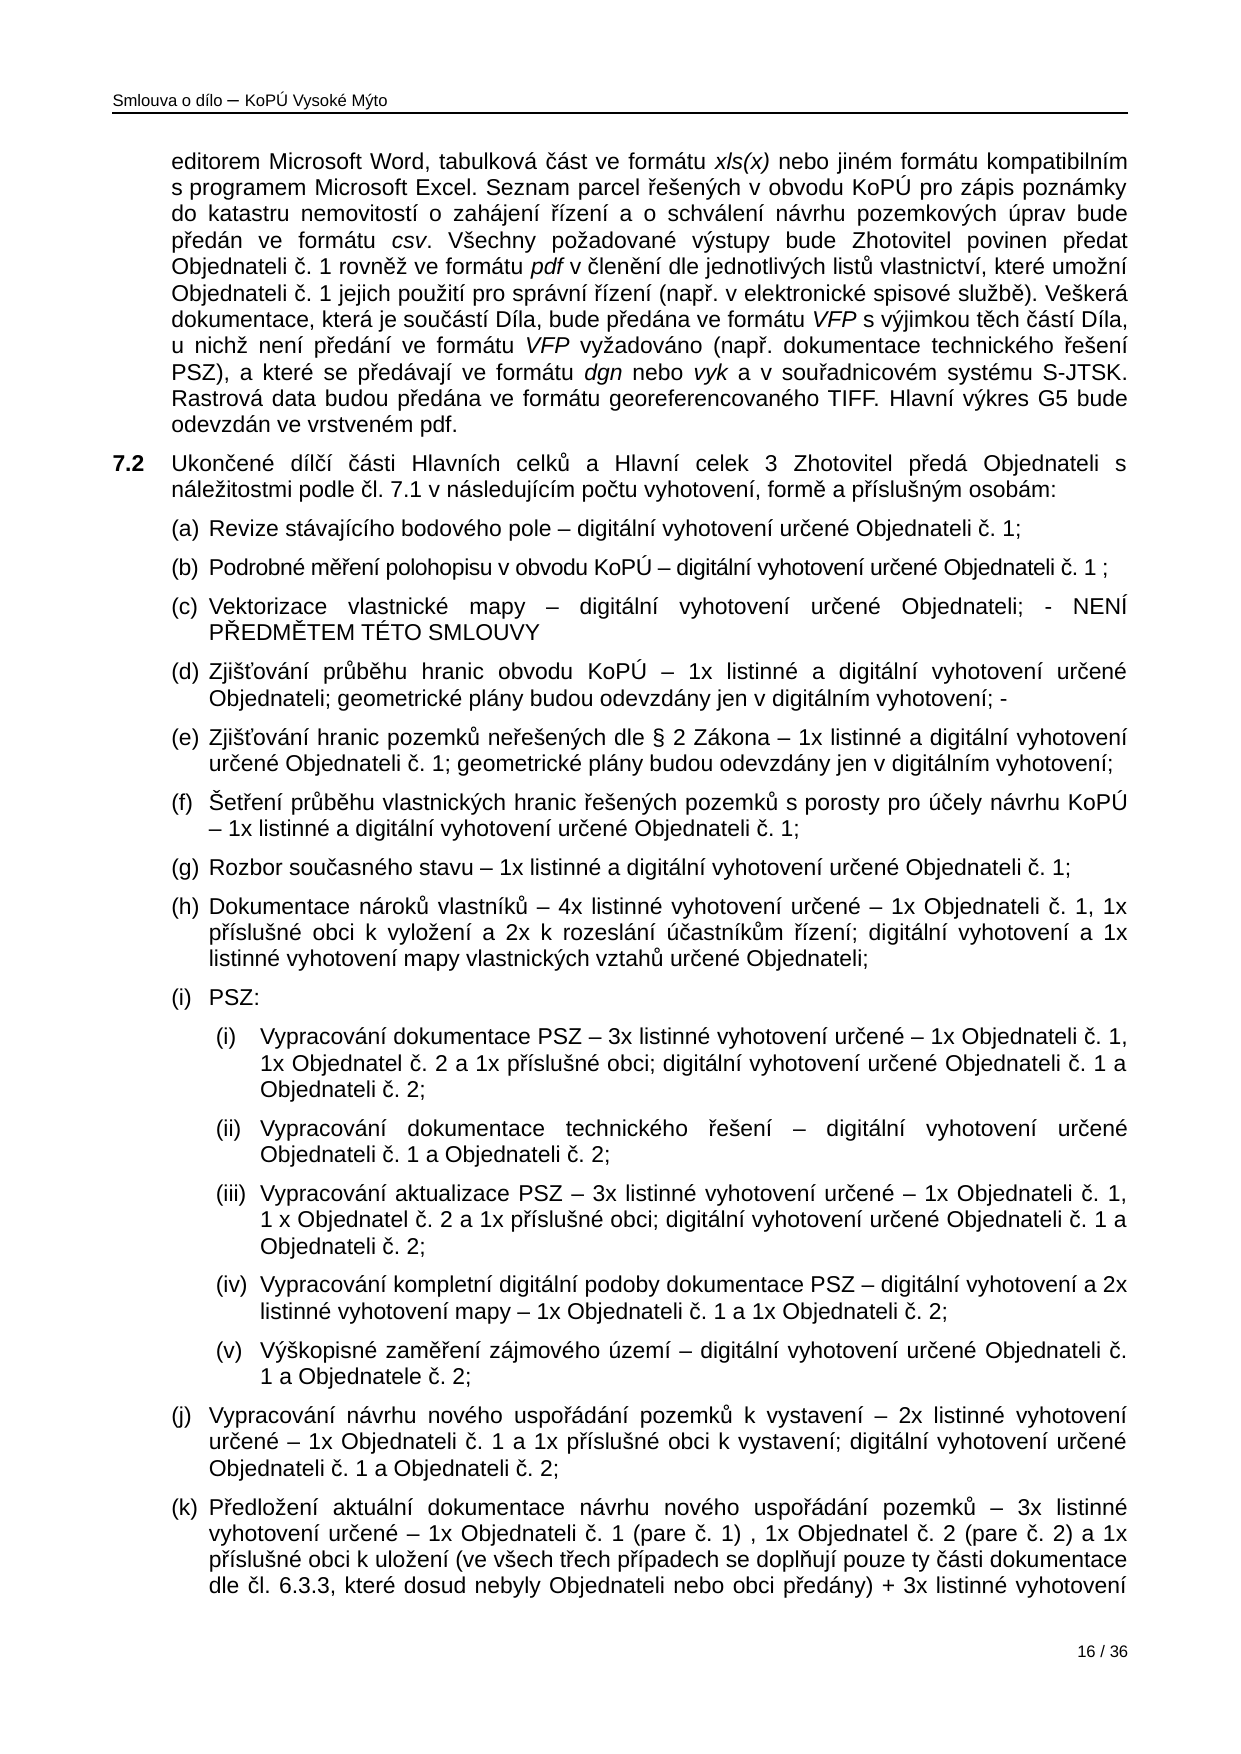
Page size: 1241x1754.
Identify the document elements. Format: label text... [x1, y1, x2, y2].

list Podrobné měření polohopisu v obvodu KoPÚ – digitální vyhotovení určené Objednateli č. 1 ; [171, 554, 1128, 581]
list Zjišťování průběhu hranic obvodu KoPÚ – 1x listinné a digitální vyhotovení určené Objednateli; geometrické plány budou odevzdány jen v digitálním vyhotovení; - [171, 658, 1128, 711]
list Zjišťování hranic pozemků neřešených dle § 2 Zákona – 1x listinné a digitální vyhotovení určené Objednateli č. 1; geometrické plány budou odevzdány jen v digitálním vyhotovení; [171, 723, 1128, 776]
list Vektorizace vlastnické mapy – digitální vyhotovení určené Objednateli; - NENÍ PŘEDMĚTEM TÉTO SMLOUVY [171, 593, 1128, 646]
list Vypracování návrhu nového uspořádání pozemků k vystavení – 2x listinné vyhotovení určené – 1x Objednateli č. 1 a 1x příslušné obci k vystavení; digitální vyhotovení určené Objednateli č. 1 a Objednateli č. 2; [171, 1402, 1128, 1481]
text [112, 148, 1128, 438]
list Vypracování aktualizace PSZ – 3x listinné vyhotovení určené – 1x Objednateli č. 1, 1 x Objednatel č. 2 a 1x příslušné obci; digitální vyhotovení určené Objednateli č. 1 a Objednateli č. 2; [216, 1180, 1128, 1259]
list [171, 1493, 1128, 1599]
list Vypracování dokumentace PSZ – 3x listinné vyhotovení určené – 1x Objednateli č. 1, 1x Objednatel č. 2 a 1x příslušné obci; digitální vyhotovení určené Objednateli č. 1 a Objednateli č. 2; [216, 1023, 1128, 1102]
list Vypracování kompletní digitální podoby dokumentace PSZ – digitální vyhotovení a 2x listinné vyhotovení mapy – 1x Objednateli č. 1 a 1x Objednateli č. 2; [216, 1271, 1128, 1324]
list Dokumentace nároků vlastníků – 4x listinné vyhotovení určené – 1x Objednateli č. 1, 1x příslušné obci k vyložení a 2x k rozeslání účastníkům řízení; digitální vyhotovení a 1x listinné vyhotovení mapy vlastnických vztahů určené Objednateli; [171, 893, 1128, 972]
list Rozbor současného stavu – 1x listinné a digitální vyhotovení určené Objednateli č. 1; [171, 854, 1128, 880]
list PSZ: [171, 984, 1128, 1011]
text Ukončené dílčí části Hlavních celků a Hlavní celek 3 Zhotovitel předá Objednateli s náležitostmi podle čl. 7.1 v následujícím počtu vyhotovení, formě a příslušným osobám: [112, 450, 1128, 503]
list Vypracování dokumentace technického řešení – digitální vyhotovení určené Objednateli č. 1 a Objednateli č. 2; [216, 1115, 1128, 1167]
list Revize stávajícího bodového pole – digitální vyhotovení určené Objednateli č. 1; [171, 515, 1128, 542]
list Výškopisné zaměření zájmového území – digitální vyhotovení určené Objednateli č. 1 a Objednatele č. 2; [216, 1337, 1128, 1389]
list Šetření průběhu vlastnických hranic řešených pozemků s porosty pro účely návrhu KoPÚ – 1x listinné a digitální vyhotovení určené Objednateli č. 1; [171, 789, 1128, 841]
